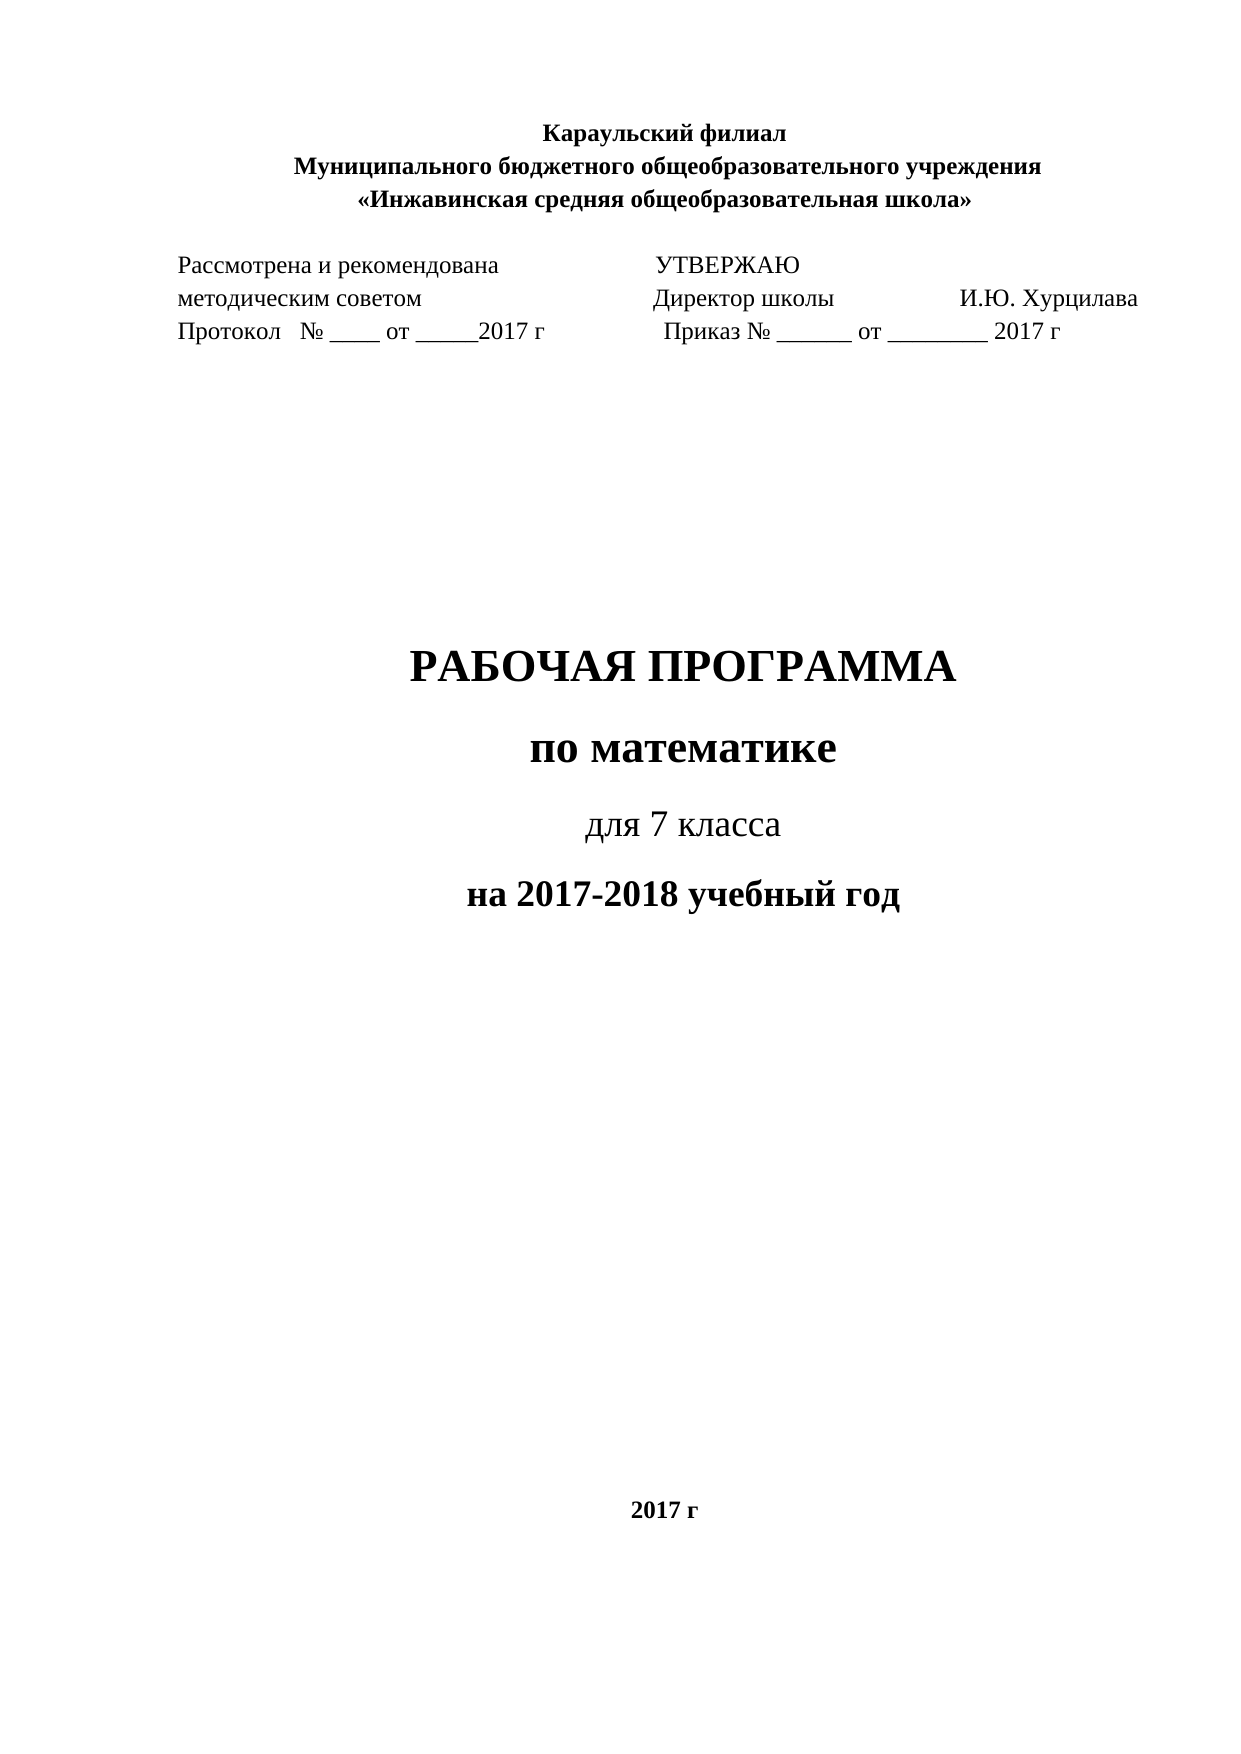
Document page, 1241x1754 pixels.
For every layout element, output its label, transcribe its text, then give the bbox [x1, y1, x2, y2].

text методическим советом Директор школы И.Ю. Хурцилава [177, 283, 1152, 312]
text «Инжавинская средняя общеобразовательная школа» [177, 184, 1152, 213]
text по математике [215, 720, 1152, 773]
text РАБОЧАЯ ПРОГРАММА [215, 639, 1152, 691]
text Протокол № ____ от _____2017 г Приказ № ______ от ________ 2017 г [177, 316, 1152, 345]
text Рассмотрена и рекомендована УТВЕРЖАЮ [177, 250, 1152, 279]
text Муниципального бюджетного общеобразовательного учреждения [177, 151, 1152, 180]
text для 7 класса [215, 801, 1152, 844]
text Караульский филиал [177, 118, 1152, 147]
text 2017 г [177, 1495, 1152, 1524]
text на 2017-2018 учебный год [215, 872, 1152, 915]
